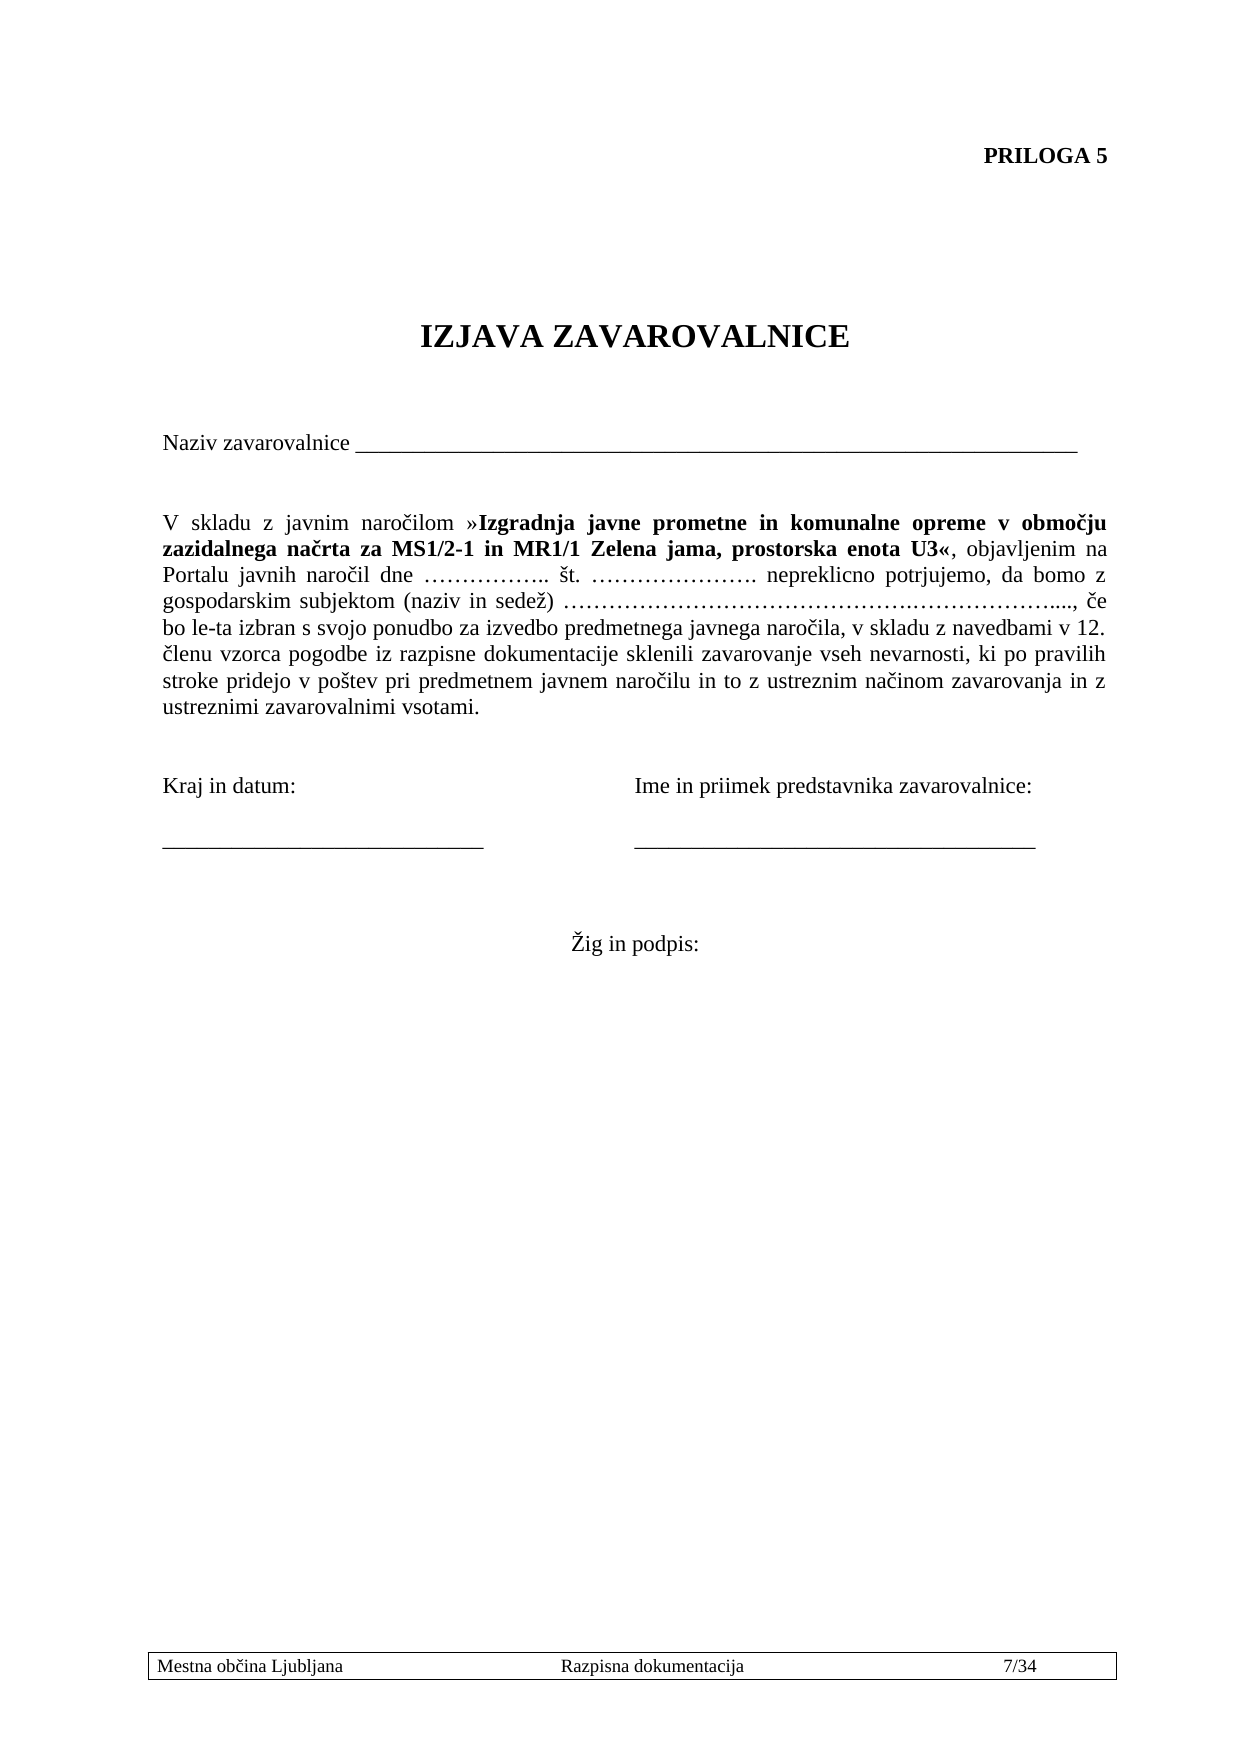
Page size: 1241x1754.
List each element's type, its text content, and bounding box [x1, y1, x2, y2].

text IZJAVA ZAVAROVALNICE [162, 317, 1107, 355]
text PRILOGA 5 [44, 142, 1107, 168]
text Kraj in datum: Ime in priimek predstavnika zavarovalnice: [162, 772, 1107, 798]
text Žig in podpis: [162, 930, 1107, 957]
text Naziv zavarovalnice _______________________________________________________________ [162, 429, 1107, 456]
text ____________________________ ___________________________________ [162, 825, 1107, 851]
text V skladu z javnim naročilom »Izgradnja javne prometne in komunalne opreme v območju zazidalnega načrta za MS1/2-1 in MR1/1 Zelena jama, prostorska enota U3«, objavljenim na Portalu javnih naročil dne …………….. št. …………………. nepreklicno potrjujemo, da bomo z gospodarskim subjektom (naziv in sedež) ……………………………………….………………...., če bo le-ta izbran s svojo ponudbo za izvedbo predmetnega javnega naročila, v skladu z navedbami v 12. členu vzorca pogodbe iz razpisne dokumentacije sklenili zavarovanje vseh nevarnosti, ki po pravilih stroke pridejo v poštev pri predmetnem javnem naročilu in to z ustreznim načinom zavarovanja in z ustreznimi zavarovalnimi vsotami. [162, 508, 1107, 719]
